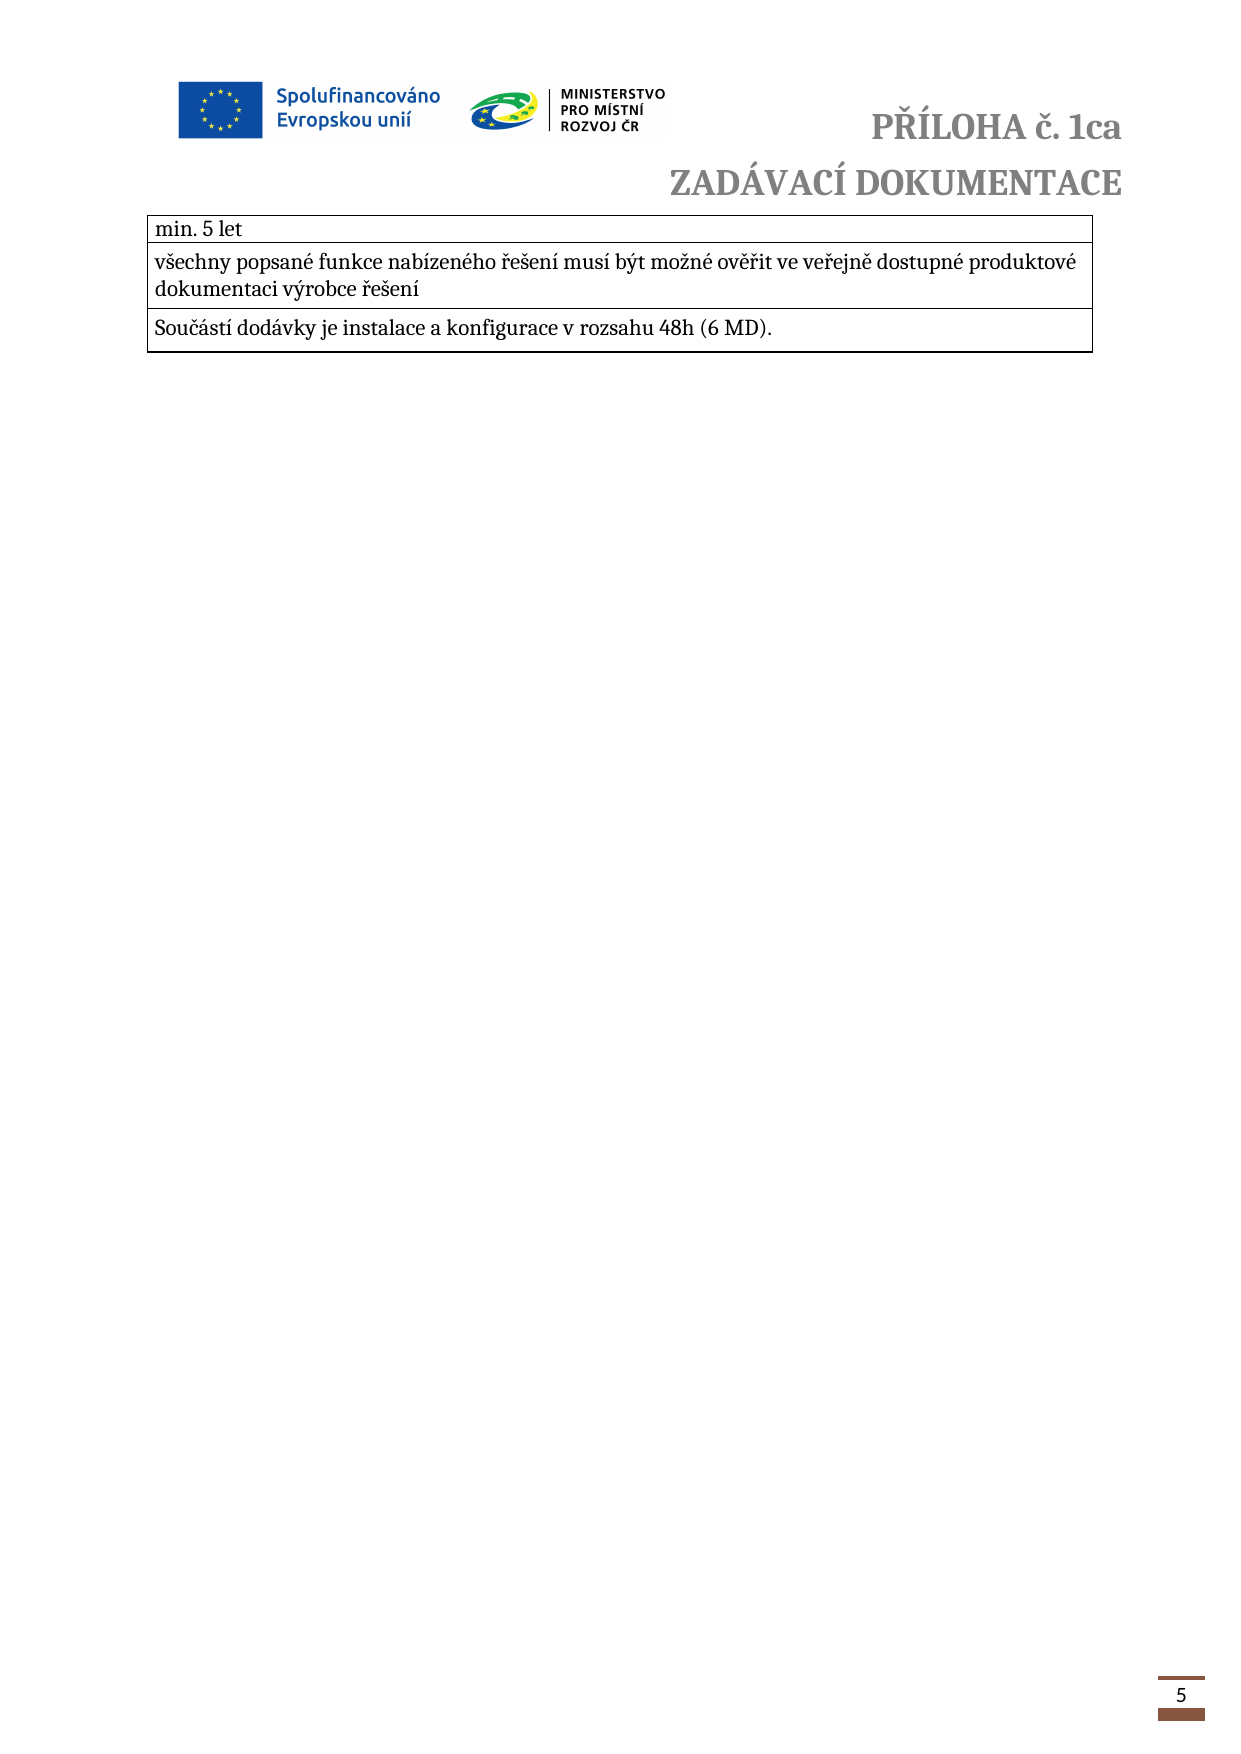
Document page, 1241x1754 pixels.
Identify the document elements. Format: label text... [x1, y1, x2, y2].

table_cell všechny popsané funkce nabízeného řešení musí být možné ověřit ve veřejně dostupné produktové dokumentaci výrobce řešení [148, 243, 1092, 308]
table_cell Součástí dodávky je instalace a konfigurace v rozsahu 48h (6 MD). [148, 309, 1092, 351]
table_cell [148, 216, 1092, 242]
picture [177, 80, 669, 140]
